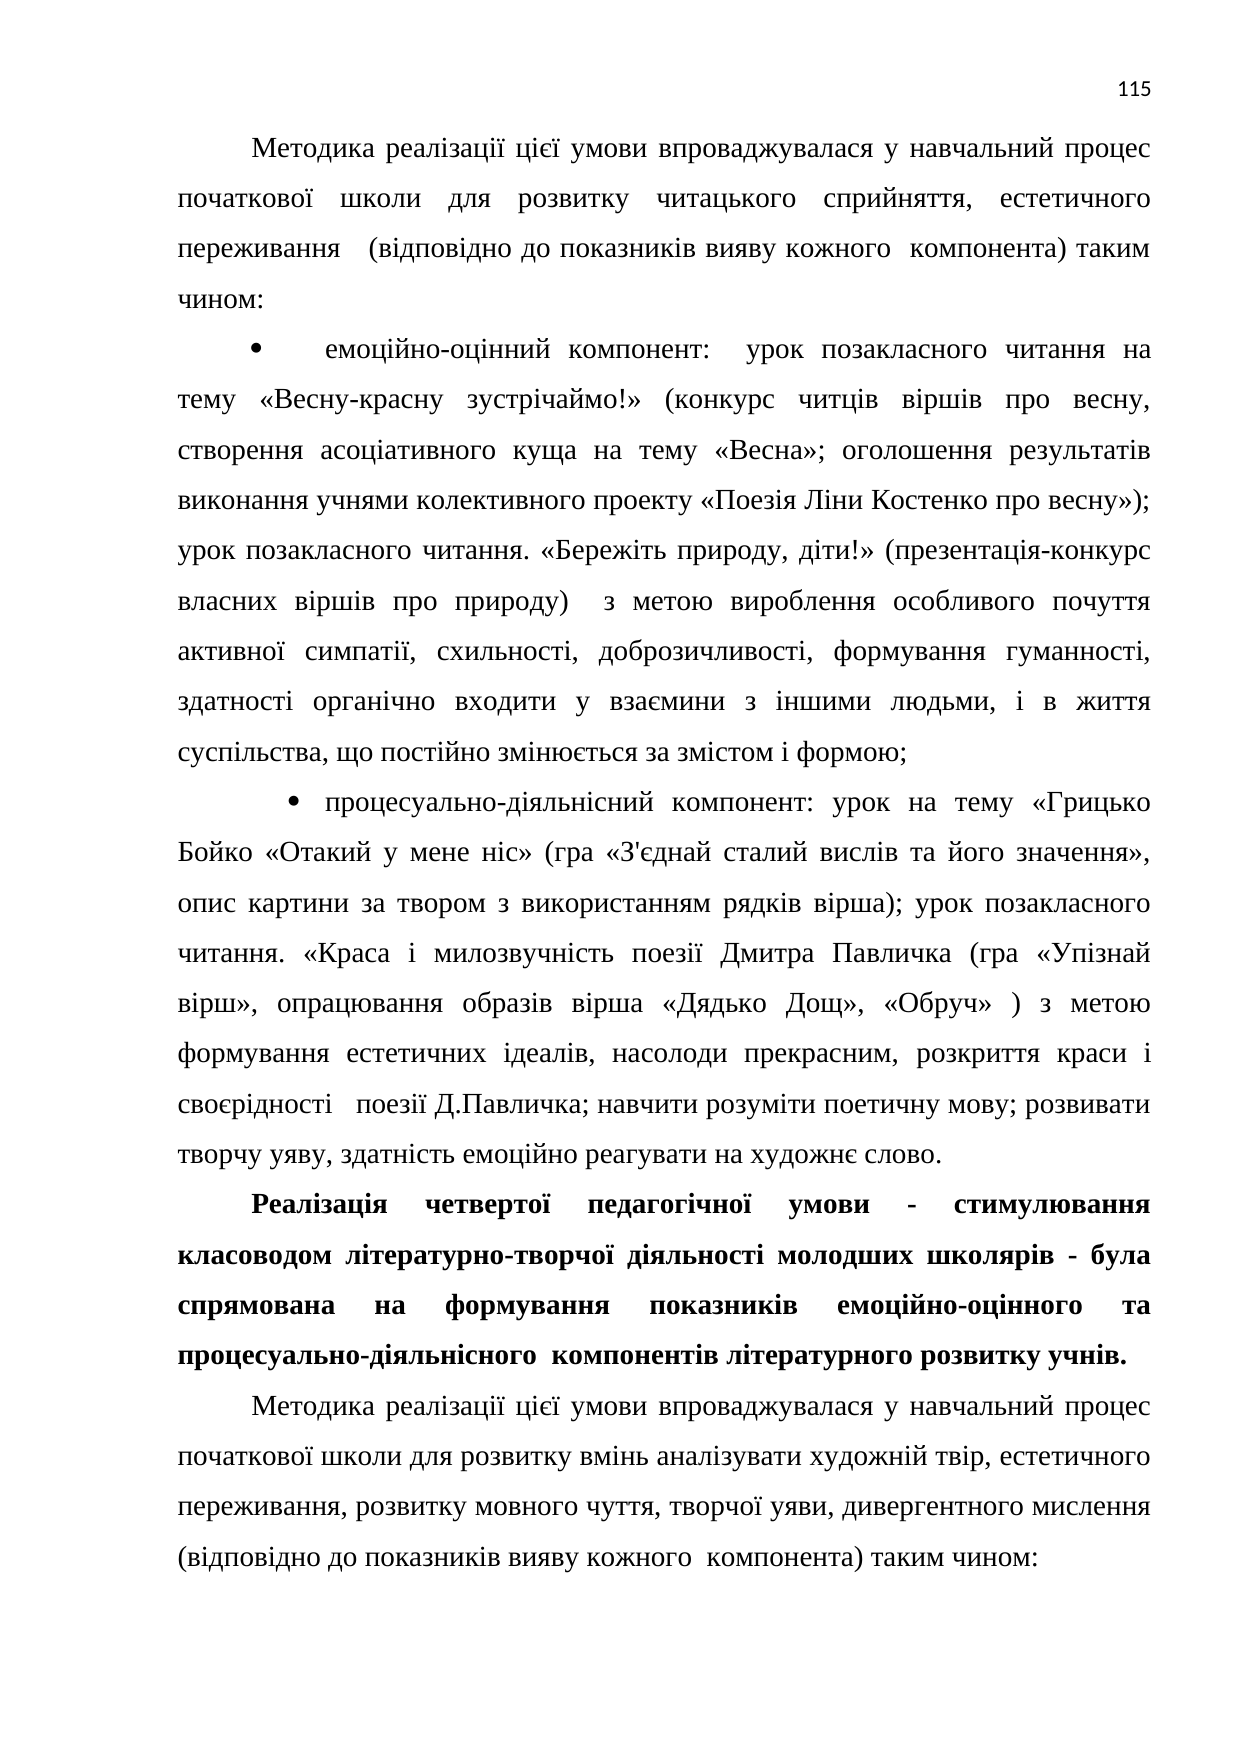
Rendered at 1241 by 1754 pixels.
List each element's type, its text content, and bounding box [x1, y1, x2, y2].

text Методика реалізації цієї умови впроваджувалася у навчальний процес початкової школи для розвитку читацького сприйняття, естетичного переживання (відповідно до показників вияву кожного компонента) таким чином: [177, 130, 1152, 314]
list процесуально-діяльнісний компонент: урок на тему «Грицько Бойко «Отакий у мене ніс» (гра «З'єднай сталий вислів та його значення», опис картини за твором з використанням рядків вірша); урок позакласного читання. «Краса і милозвучність поезії Дмитра Павличка (гра «Упізнай вірш», опрацювання образів вірша «Дядько Дощ», «Обруч» ) з метою формування естетичних ідеалів, насолоди прекрасним, розкриття краси і своєрідності поезії Д.Павличка; навчити розуміти поетичну мову; розвивати творчу уяву, здатність емоційно реагувати на художнє слово. [177, 784, 1152, 1086]
text Реалізація четвертої педагогічної умови - стимулювання класоводом літературно-творчої діяльності молодших школярів - була спрямована на формування показників емоційно-оцінного та процесуально-діяльнісного компонентів літературного розвитку учнів. [177, 1187, 1152, 1371]
text Методика реалізації цієї умови впроваджувалася у навчальний процес початкової школи для розвитку вмінь аналізувати художній твір, естетичного переживання, розвитку мовного чуття, творчої уяви, дивергентного мислення (відповідно до показників вияву кожного компонента) таким чином: [177, 1388, 1152, 1572]
list процесуально-діяльнісний компонент: урок на тему «Грицько Бойко «Отакий у мене ніс» (гра «З'єднай сталий вислів та його значення», опис картини за твором з використанням рядків вірша); урок позакласного читання. «Краса і милозвучність поезії Дмитра Павличка (гра «Упізнай вірш», опрацювання образів вірша «Дядько Дощ», «Обруч» ) з метою формування естетичних ідеалів, насолоди прекрасним, розкриття краси і своєрідності поезії Д.Павличка; навчити розуміти поетичну мову; розвивати творчу уяву, здатність емоційно реагувати на художнє слово. [177, 1119, 1152, 1170]
list емоційно-оцінний компонент: урок позакласного читання на тему «Весну-красну зустрічаймо!» (конкурс читців віршів про весну, створення асоціативного куща на тему «Весна»; оголошення результатів виконання учнями колективного проекту «Поезія Ліни Костенко про весну»); урок позакласного читання. «Бережіть природу, діти!» (презентація-конкурс власних віршів про природу) з метою вироблення особливого почуття активної симпатії, схильності, доброзичливості, формування гуманності, здатності органічно входити у взаємини з іншими людьми, і в життя суспільства, що постійно змінюється за змістом і формою; [177, 331, 1152, 767]
